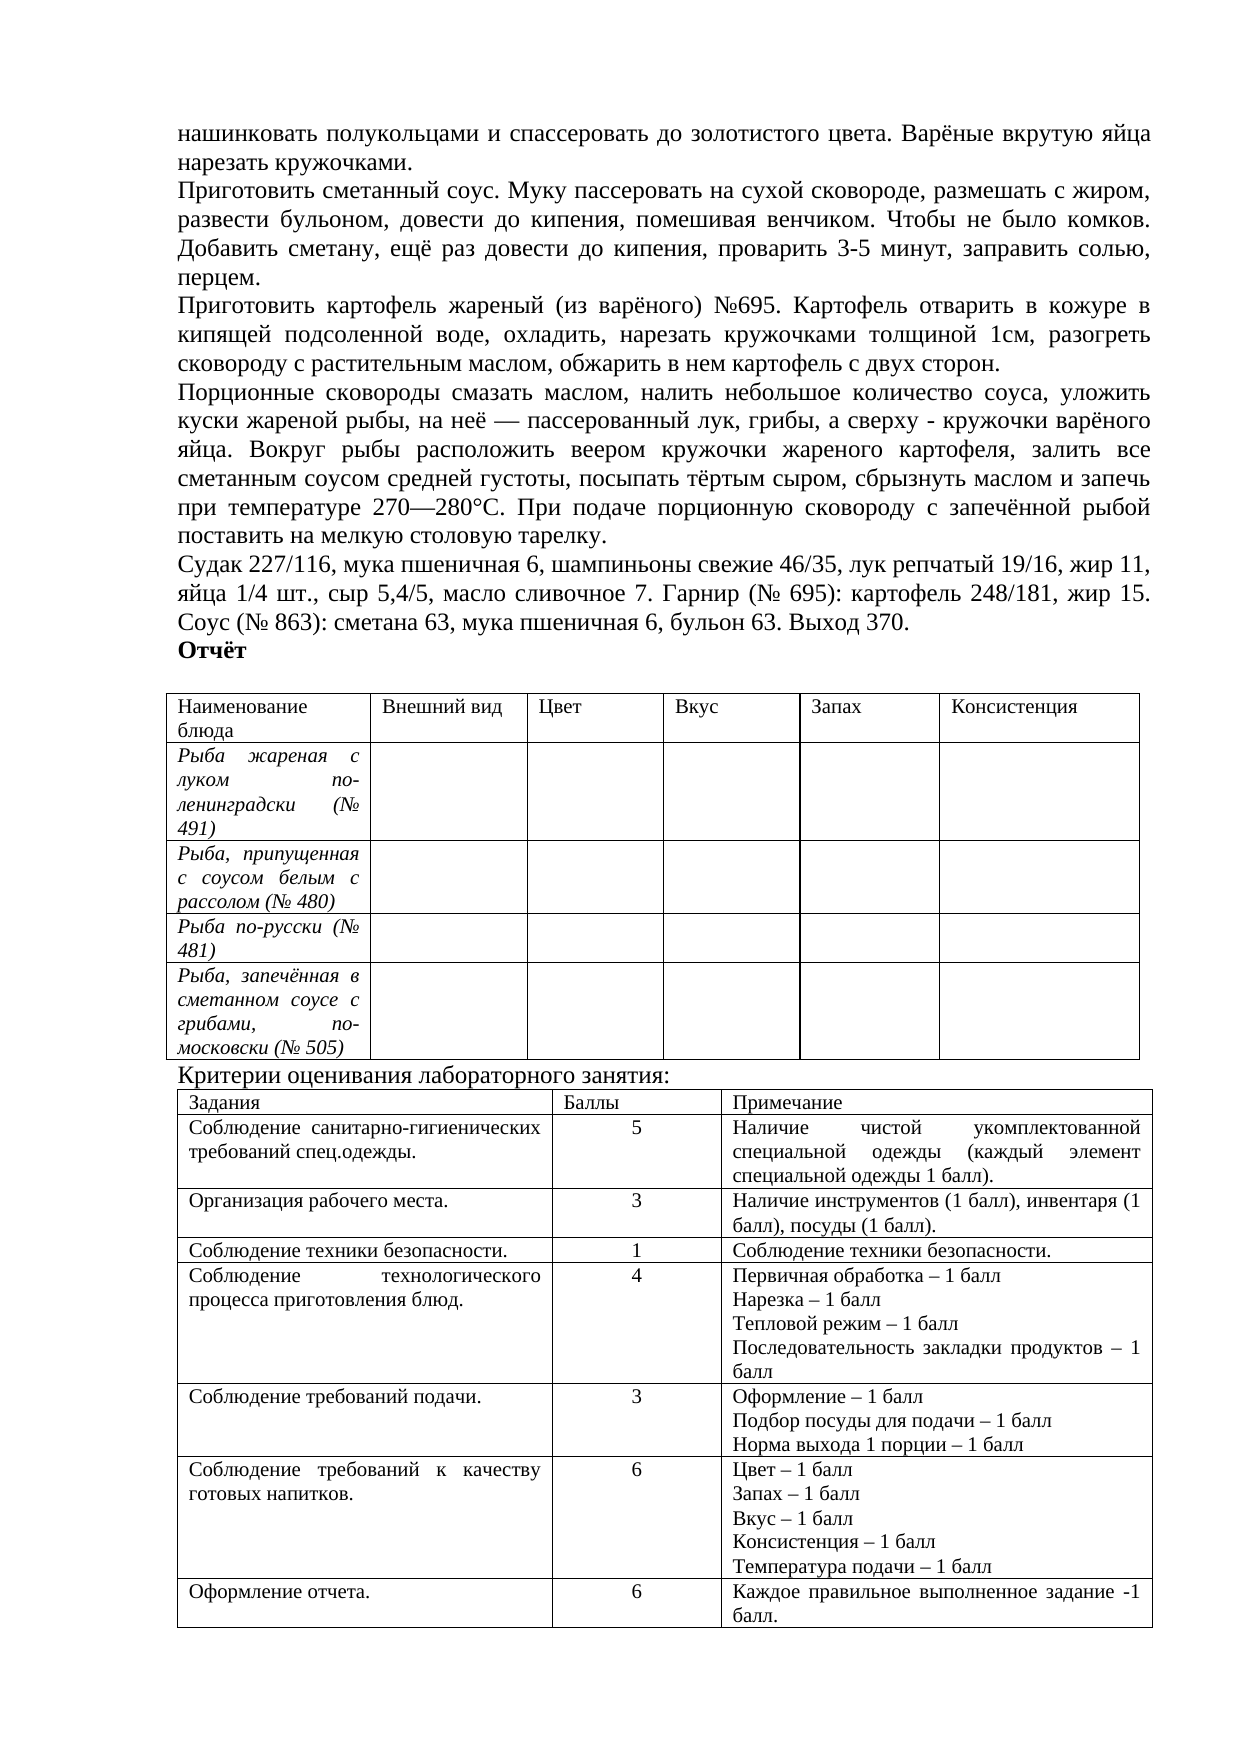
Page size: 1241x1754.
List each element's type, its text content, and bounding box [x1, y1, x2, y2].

table_cell 1 [553, 1238, 721, 1262]
table_cell Соблюдение требований к качеству готовых напитков. [178, 1457, 552, 1578]
table_cell Каждое правильное выполненное задание -1 балл. [722, 1579, 1152, 1627]
table_header Консистенция [940, 694, 1139, 742]
table_cell Оформление отчета. [178, 1579, 552, 1627]
table_cell Соблюдение требований подачи. [178, 1384, 552, 1456]
table_cell 3 [553, 1189, 721, 1237]
table_cell [664, 963, 799, 1059]
table_cell [940, 841, 1139, 913]
table_cell Наличие чистой укомплектованной специальной одежды (каждый элемент специальной одежды 1 балл). [722, 1115, 1152, 1187]
table_header Наименование блюда [167, 694, 370, 742]
table_cell [371, 841, 527, 913]
table_cell [664, 914, 799, 962]
table_cell Организация рабочего места. [178, 1189, 552, 1237]
table_cell Рыба жареная с луком по-ленинградски (№ 491) [167, 743, 370, 839]
table_cell Рыба, запечённая в сметанном соусе с грибами, по-московски (№ 505) [167, 963, 370, 1059]
table_cell Рыба, припущенная с соусом белым с рассолом (№ 480) [167, 841, 370, 913]
table_cell [371, 743, 527, 839]
table_header Задания [178, 1090, 552, 1114]
table_header Вкус [664, 694, 799, 742]
table_cell 3 [553, 1384, 721, 1456]
table_cell [801, 743, 939, 839]
table_cell Соблюдение технологического процесса приготовления блюд. [178, 1263, 552, 1383]
table_cell [940, 963, 1139, 1059]
table_cell [940, 743, 1139, 839]
table_cell [528, 914, 663, 962]
table_cell Соблюдение техники безопасности. [722, 1238, 1152, 1262]
table_cell [528, 841, 663, 913]
table_cell 6 [553, 1457, 721, 1578]
table_cell [801, 841, 939, 913]
table_cell [664, 841, 799, 913]
table_header Цвет [528, 694, 663, 742]
table_cell [801, 914, 939, 962]
table_cell [371, 914, 527, 962]
table_cell [371, 963, 527, 1059]
table_cell Первичная обработка – 1 балл Нарезка – 1 балл Тепловой режим – 1 балл Последовательность закладки продуктов – 1 балл [722, 1263, 1152, 1383]
table_header Баллы [553, 1090, 721, 1114]
table_cell [528, 963, 663, 1059]
table_cell 6 [553, 1579, 721, 1627]
text Приготовить сметанный соус. Муку пассеровать на сухой сковороде, размешать с жиром, развести бульоном, довести до кипения, помешивая венчиком. Чтобы не было комков. Добавить сметану, ещё раз довести до кипения, проварить 3-5 минут, заправить солью, перцем. [177, 176, 1152, 291]
table_cell [664, 743, 799, 839]
table_cell [801, 963, 939, 1059]
text Судак 227/116, мука пшеничная 6, шампиньоны свежие 46/35, лук репчатый 19/16, жир 11, яйца 1/4 шт., сыр 5,4/5, масло сливочное 7. Гарнир (№ 695): картофель 248/181, жир 15. Соус (№ 863): сметана 63, мука пшеничная 6, бульон 63. Выход 370. [177, 549, 1152, 636]
table_cell [528, 743, 663, 839]
table_cell Соблюдение техники безопасности. [178, 1238, 552, 1262]
text Критерии оценивания лабораторного занятия: [177, 1060, 1152, 1089]
table_cell 5 [553, 1115, 721, 1187]
table_cell Наличие инструментов (1 балл), инвентаря (1 балл), посуды (1 балл). [722, 1189, 1152, 1237]
table_header Запах [801, 694, 939, 742]
table_cell Оформление – 1 балл Подбор посуды для подачи – 1 балл Норма выхода 1 порции – 1 балл [722, 1384, 1152, 1456]
text Приготовить картофель жареный (из варёного) №695. Картофель отварить в кожуре в кипящей подсоленной воде, охладить, нарезать кружочками толщиной 1см, разогреть сковороду с растительным маслом, обжарить в нем картофель с двух сторон. [177, 291, 1152, 377]
table_header Внешний вид [371, 694, 527, 742]
table_cell 4 [553, 1263, 721, 1383]
table_cell Соблюдение санитарно-гигиенических требований спец.одежды. [178, 1115, 552, 1187]
text Порционные сковороды смазать маслом, налить небольшое количество соуса, уложить куски жареной рыбы, на неё — пассерованный лук, грибы, а сверху - кружочки варёного яйца. Вокруг рыбы расположить веером кружочки жареного картофеля, залить все сметанным соусом средней густоты, посыпать тёртым сыром, сбрызнуть маслом и запечь при температуре 270—280°С. При подаче порционную сковороду с запечённой рыбой поставить на мелкую столовую тарелку. [177, 377, 1152, 549]
table_cell Рыба по-русски (№ 481) [167, 914, 370, 962]
table_header Примечание [722, 1090, 1152, 1114]
text Отчёт [177, 636, 1152, 664]
table_cell [940, 914, 1139, 962]
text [177, 118, 1152, 176]
table_cell Цвет – 1 балл Запах – 1 балл Вкус – 1 балл Консистенция – 1 балл Температура подачи – 1 балл [722, 1457, 1152, 1578]
